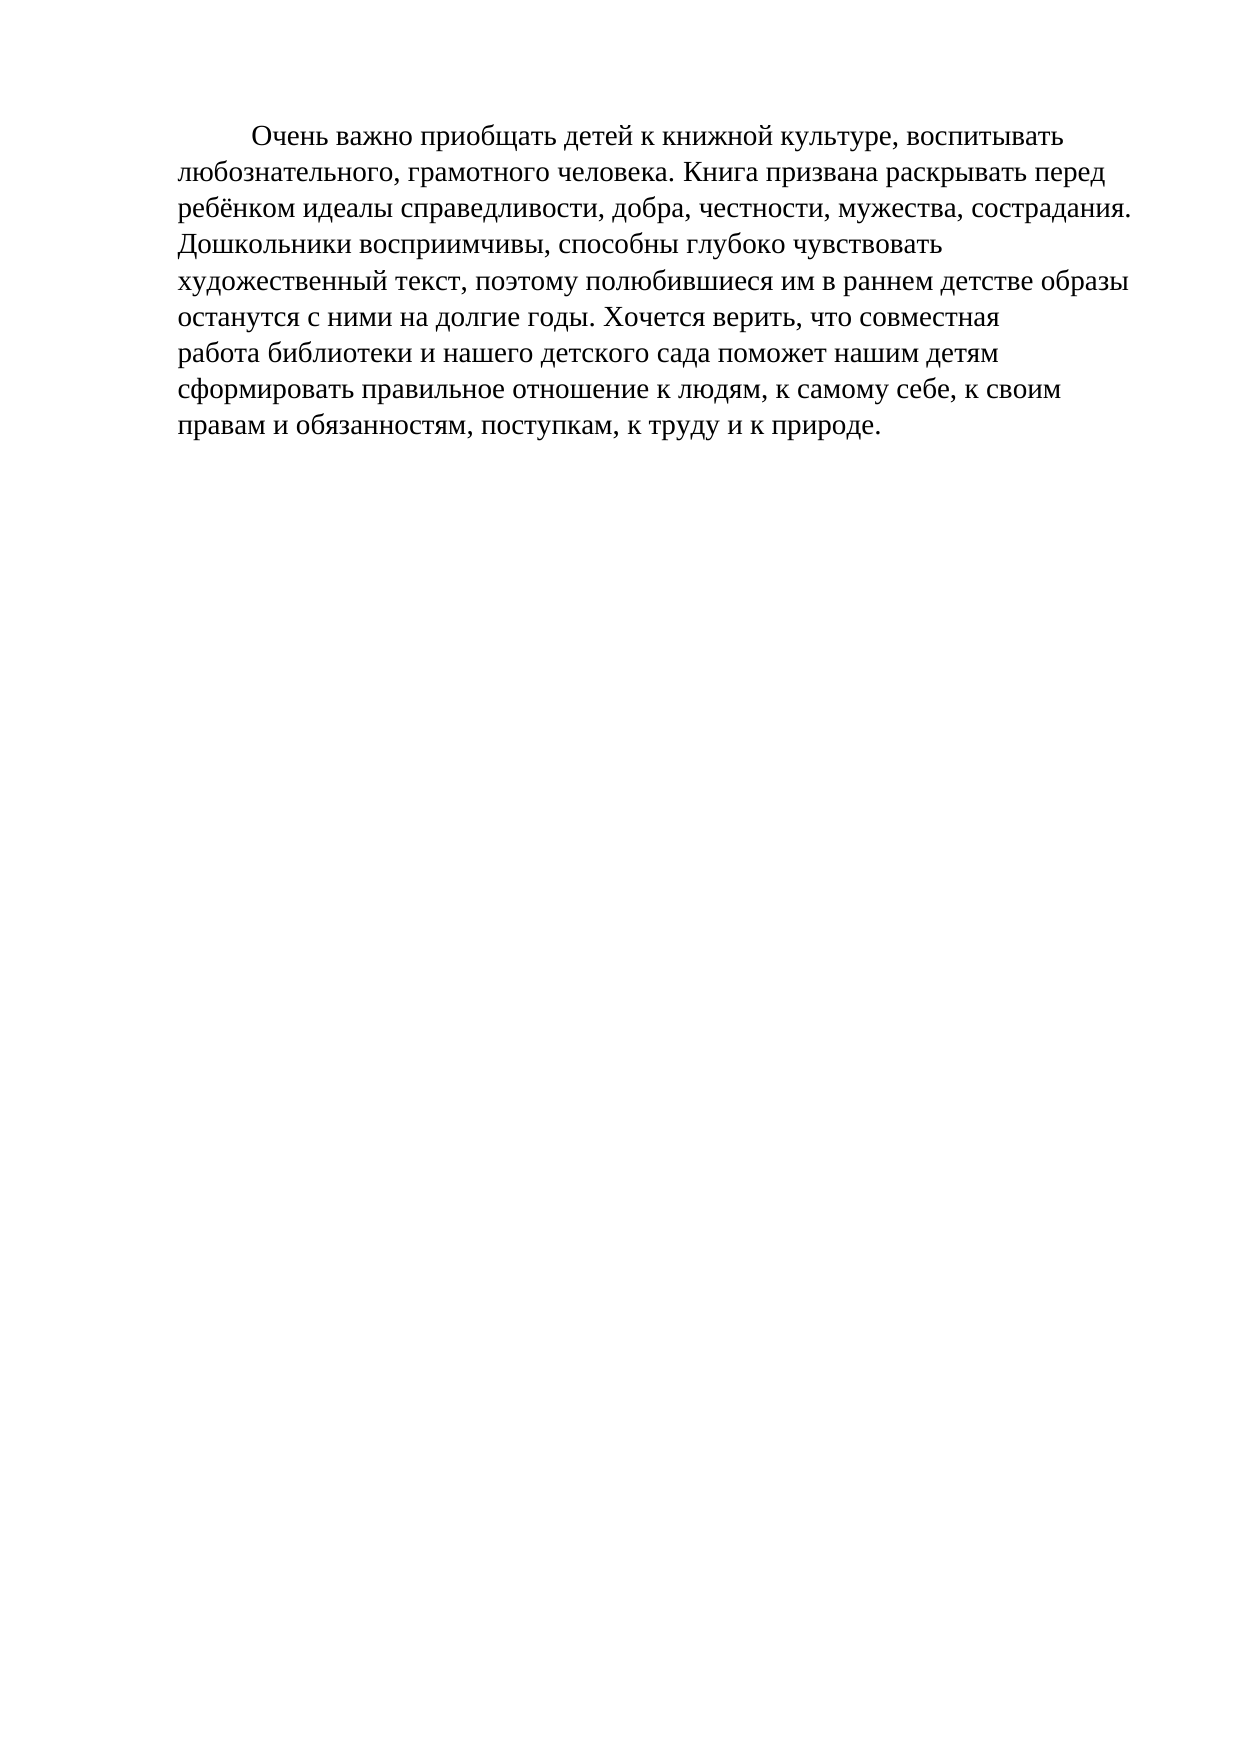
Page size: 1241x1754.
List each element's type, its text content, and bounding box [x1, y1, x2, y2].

text Очень важно приобщать детей к книжной культуре, воспитывать любознательного, грамотного человека. Книга призвана раскрывать перед ребёнком идеалы справедливости, добра, честности, мужества, сострадания. Дошкольники восприимчивы, способны глубоко чувствовать художественный текст, поэтому полюбившиеся им в раннем детстве образы останутся с ними на долгие годы. Хочется верить, что совместная работа библиотеки и нашего детского сада поможет нашим детям сформировать правильное отношение к людям, к самому себе, к своим правам и обязанностям, поступкам, к труду и к природе. [177, 118, 1152, 441]
